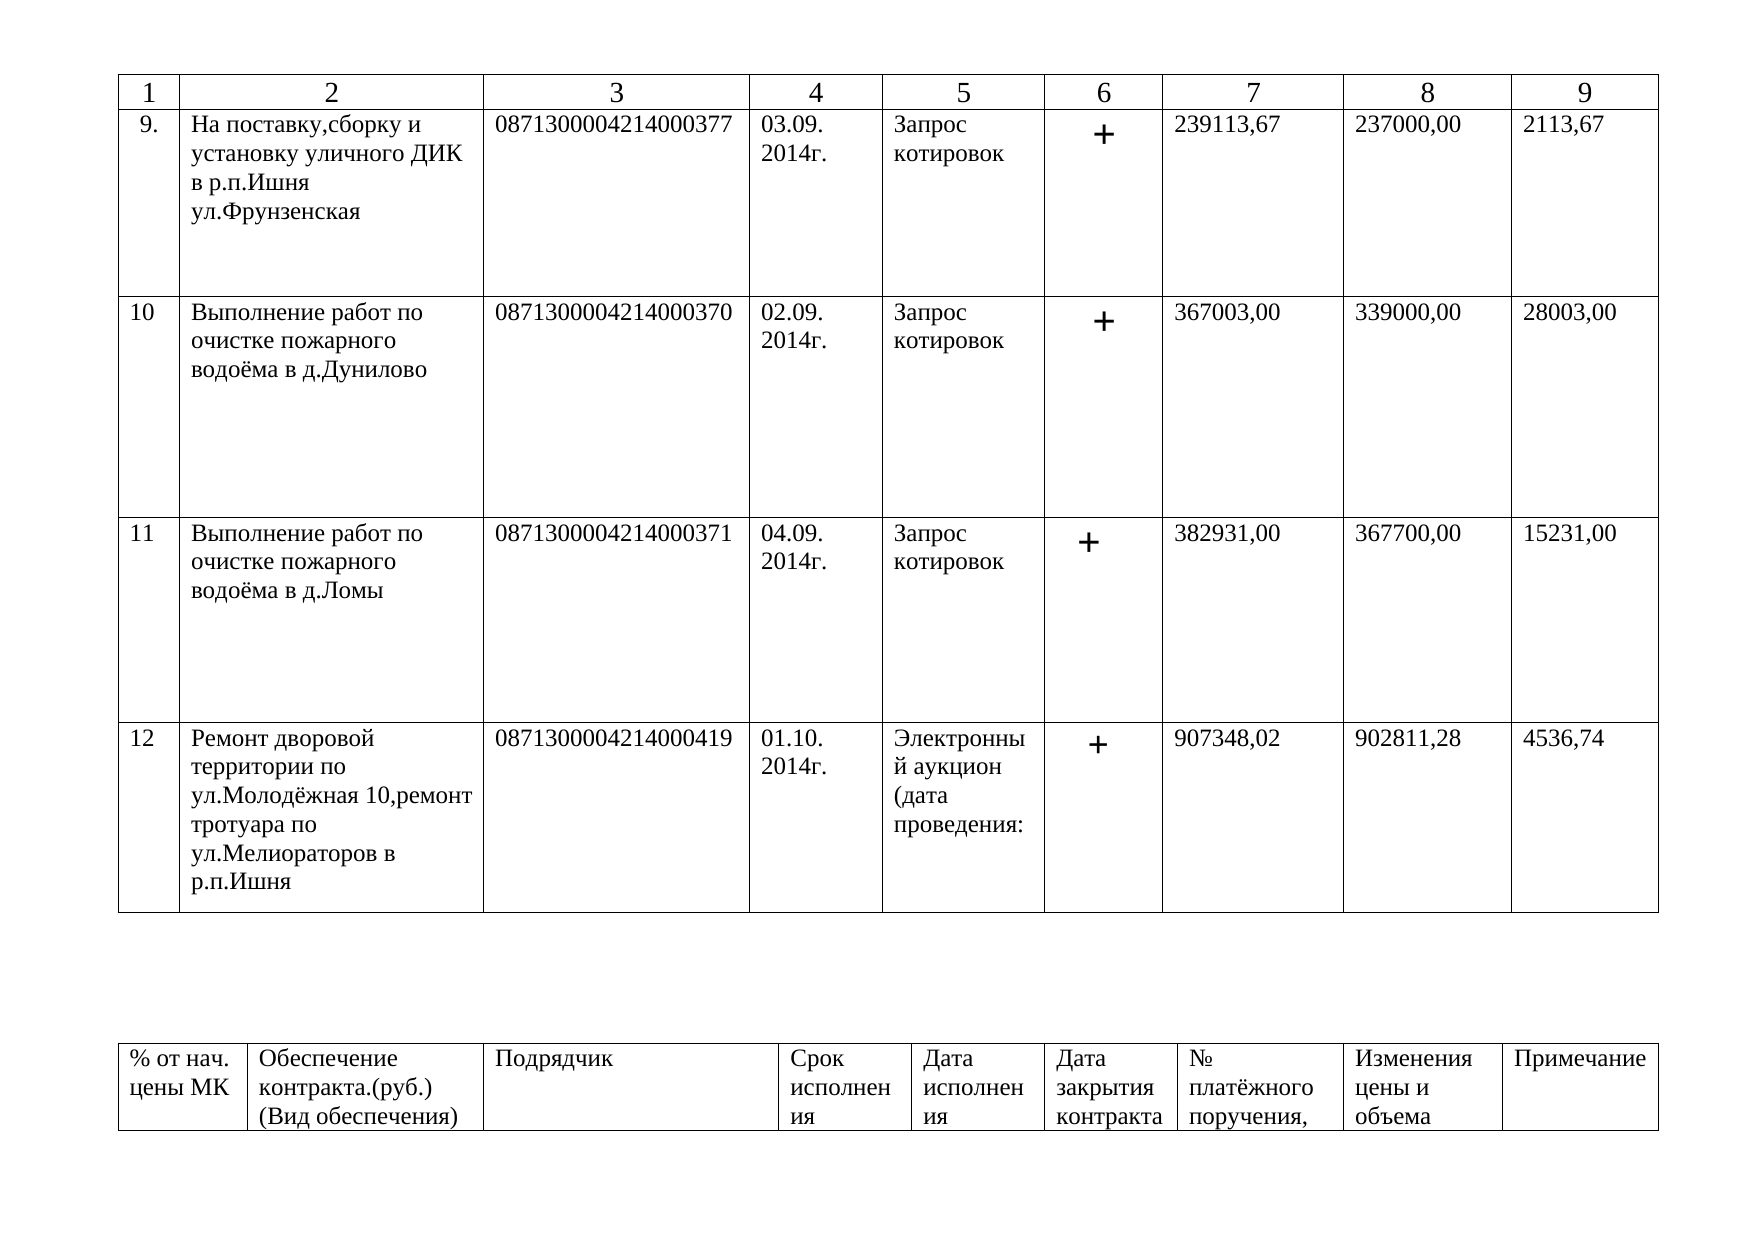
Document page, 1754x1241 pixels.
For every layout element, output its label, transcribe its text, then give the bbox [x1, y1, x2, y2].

table_cell 9. [119, 110, 179, 296]
table_cell + [1045, 723, 1162, 912]
table_cell 02.09. 2014г. [750, 297, 882, 517]
table_cell 1 [119, 75, 179, 108]
table_cell 239113,67 [1163, 110, 1343, 296]
table_cell 367003,00 [1163, 297, 1343, 517]
table_cell + [1045, 297, 1162, 517]
table_cell 0871300004214000377 [484, 110, 749, 296]
table_cell 12 [119, 723, 179, 912]
table_cell Запрос котировок [883, 110, 1044, 296]
table_cell + [1045, 518, 1162, 722]
table_cell 0871300004214000370 [484, 297, 749, 517]
table_cell 28003,00 [1512, 297, 1658, 517]
table_cell 10 [119, 297, 179, 517]
table_cell На поставку,сборку и установку уличного ДИК в р.п.Ишня ул.Фрунзенская [180, 110, 483, 296]
table_cell 3 [484, 75, 749, 108]
table_cell Запрос котировок [883, 518, 1044, 722]
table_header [1045, 1044, 1177, 1130]
table_cell 237000,00 [1344, 110, 1511, 296]
table_cell 11 [119, 518, 179, 722]
table_cell Электронный аукцион (дата проведения: [883, 723, 1044, 912]
table_header % от нач. цены МК [119, 1044, 247, 1130]
table_cell 0871300004214000419 [484, 723, 749, 912]
table_cell 2 [180, 75, 483, 108]
table_cell 907348,02 [1163, 723, 1343, 912]
table_cell Выполнение работ по очистке пожарного водоёма в д.Дунилово [180, 297, 483, 517]
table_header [1344, 1044, 1502, 1130]
table_cell + [1045, 110, 1162, 296]
table_cell 6 [1045, 75, 1162, 108]
table_cell Запрос котировок [883, 297, 1044, 517]
table_cell 03.09. 2014г. [750, 110, 882, 296]
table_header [1178, 1044, 1343, 1130]
table_cell 367700,00 [1344, 518, 1511, 722]
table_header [248, 1044, 483, 1130]
table_cell 04.09. 2014г. [750, 518, 882, 722]
table_cell 8 [1344, 75, 1511, 108]
table_header Подрядчик [484, 1044, 778, 1130]
table_cell 902811,28 [1344, 723, 1511, 912]
table_cell 4536,74 [1512, 723, 1658, 912]
table_header Дата исполнения [912, 1044, 1044, 1130]
table_cell 339000,00 [1344, 297, 1511, 517]
table_cell Выполнение работ по очистке пожарного водоёма в д.Ломы [180, 518, 483, 722]
table_cell 15231,00 [1512, 518, 1658, 722]
table_header Примечание [1503, 1044, 1658, 1130]
table_cell 5 [883, 75, 1044, 108]
table_cell 9 [1512, 75, 1658, 108]
table_cell 0871300004214000371 [484, 518, 749, 722]
table_cell 01.10. 2014г. [750, 723, 882, 912]
table_cell 382931,00 [1163, 518, 1343, 722]
table_cell 4 [750, 75, 882, 108]
table_cell 2113,67 [1512, 110, 1658, 296]
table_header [779, 1044, 911, 1130]
table_cell Ремонт дворовой территории по ул.Молодёжная 10,ремонт тротуара по ул.Мелиораторов в р.п.Ишня [180, 723, 483, 912]
table_cell 7 [1163, 75, 1343, 108]
